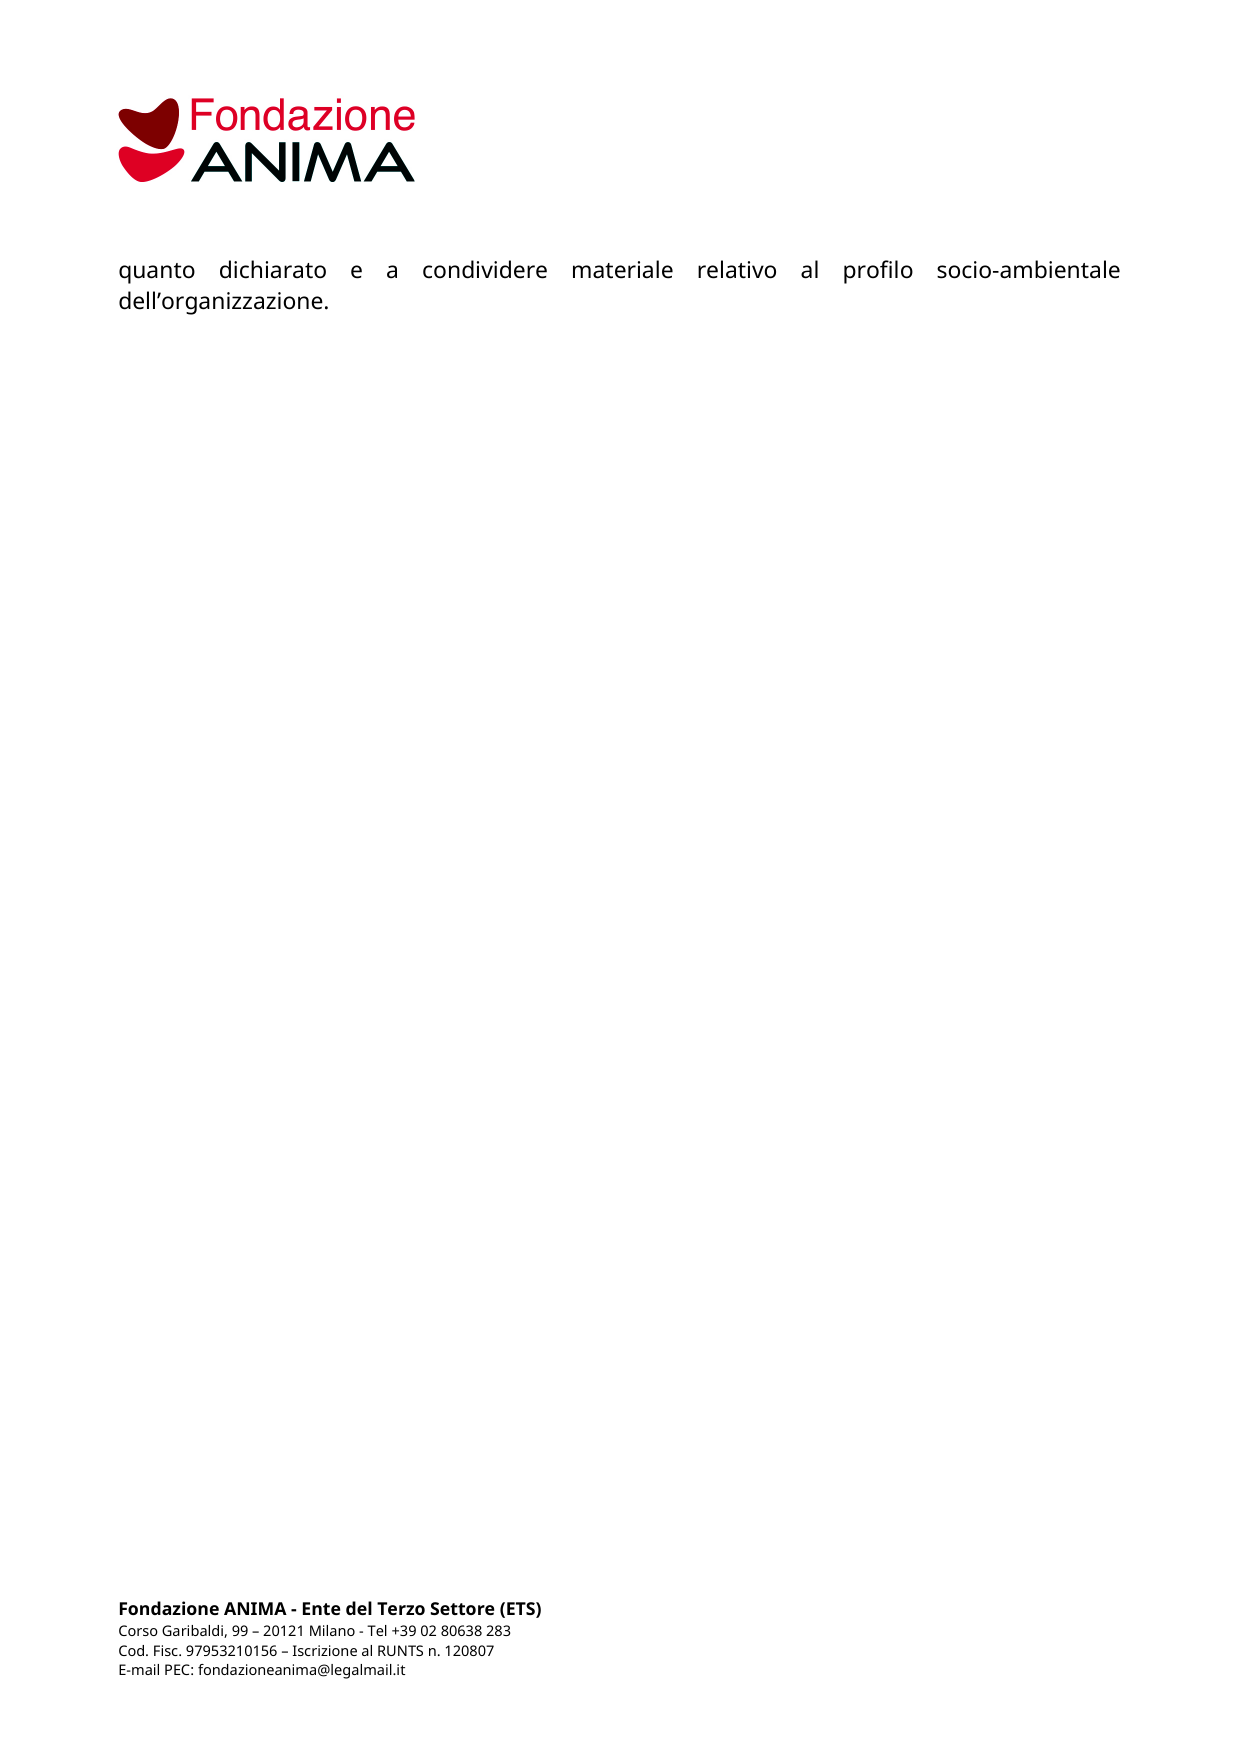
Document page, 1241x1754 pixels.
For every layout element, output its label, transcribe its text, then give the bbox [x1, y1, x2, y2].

picture [0, 0, 415, 182]
